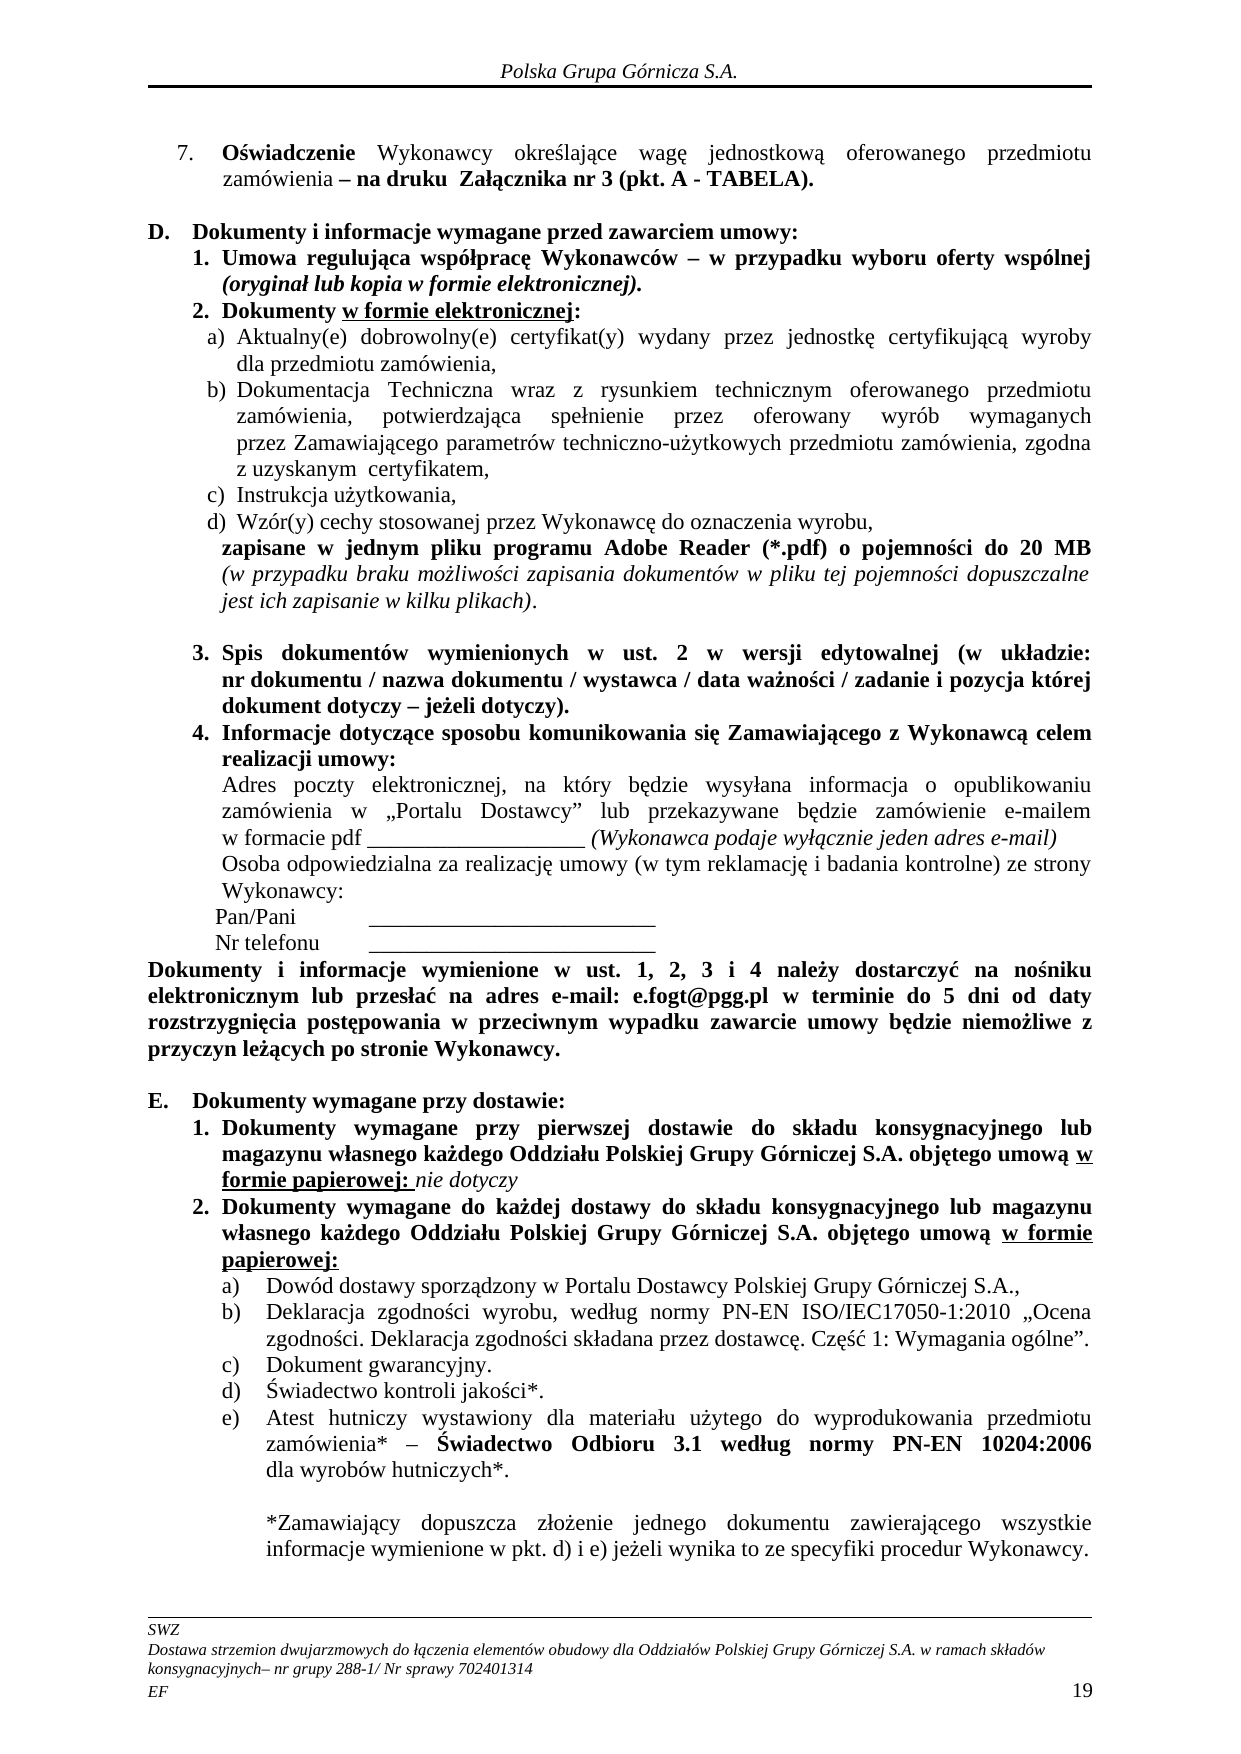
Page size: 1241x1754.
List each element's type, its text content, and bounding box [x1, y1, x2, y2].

list Dokumenty wymagane przy pierwszej dostawie do składu konsygnacyjnego lub magazynu własnego każdego Oddziału Polskiej Grupy Górniczej S.A. objętego umową w formie papierowej: nie dotyczy [192, 1114, 1092, 1193]
list Dokumentacja Techniczna wraz z rysunkiem technicznym oferowanego przedmiotu zamówienia, potwierdzająca spełnienie przez oferowany wyrób wymaganych przez Zamawiającego parametrów techniczno-użytkowych przedmiotu zamówienia, zgodna z uzyskanym certyfikatem, [207, 376, 1092, 481]
list Spis dokumentów wymienionych w ust. 2 w wersji edytowalnej (w układzie: nr dokumentu / nazwa dokumentu / wystawca / data ważności / zadanie i pozycja której dokument dotyczy – jeżeli dotyczy). [192, 639, 1092, 718]
list Informacje dotyczące sposobu komunikowania się Zamawiającego z Wykonawcą celem realizacji umowy: [192, 718, 1092, 771]
list Wzór(y) cechy stosowanej przez Wykonawcę do oznaczenia wyrobu, [207, 508, 1092, 534]
list Aktualny(e) dobrowolny(e) certyfikat(y) wydany przez jednostkę certyfikującą wyroby dla przedmiotu zamówienia, [207, 323, 1092, 376]
list Dowód dostawy sporządzony w Portalu Dostawcy Polskiej Grupy Górniczej S.A., [222, 1272, 1092, 1298]
text *Zamawiający dopuszcza złożenie jednego dokumentu zawierającego wszystkie informacje wymienione w pkt. d) i e) jeżeli wynika to ze specyfiki procedur Wykonawcy. [266, 1509, 1092, 1562]
text zapisane w jednym pliku programu Adobe Reader (*.pdf) o pojemności do 20 MB (w przypadku braku możliwości zapisania dokumentów w pliku tej pojemności dopuszczalne jest ich zapisanie w kilku plikach). [222, 534, 1092, 613]
list Dokumenty w formie elektronicznej: [192, 297, 1092, 323]
list Nr telefonu _________________________ [215, 929, 1092, 956]
text Dokumenty i informacje wymienione w ust. 1, 2, 3 i 4 należy dostarczyć na nośniku elektronicznym lub przesłać na adres e-mail: e.fogt@pgg.pl w terminie do 5 dni od daty rozstrzygnięcia postępowania w przeciwnym wypadku zawarcie umowy będzie niemożliwe z przyczyn leżących po stronie Wykonawcy. [148, 956, 1092, 1061]
list Instrukcja użytkowania, [207, 481, 1092, 508]
list Świadectwo kontroli jakości*. [222, 1377, 1092, 1404]
text Pan/Pani _________________________ [215, 903, 1092, 929]
list Deklaracja zgodności wyrobu, według normy PN-EN ISO/IEC17050-1:2010 „Ocena zgodności. Deklaracja zgodności składana przez dostawcę. Część 1: Wymagania ogólne”. [222, 1298, 1092, 1351]
text Osoba odpowiedzialna za realizację umowy (w tym reklamację i badania kontrolne) ze strony Wykonawcy: [222, 850, 1092, 903]
list Dokumenty wymagane przy dostawie: [148, 1087, 1092, 1114]
list Umowa regulująca współpracę Wykonawców – w przypadku wyboru oferty wspólnej (oryginał lub kopia w formie elektronicznej). [192, 244, 1092, 297]
list Dokument gwarancyjny. [222, 1351, 1092, 1377]
list Oświadczenie Wykonawcy określające wagę jednostkową oferowanego przedmiotu zamówienia – na druku Załącznika nr 3 (pkt. A - TABELA). [185, 139, 1092, 191]
list Dokumenty i informacje wymagane przed zawarciem umowy: [148, 218, 1092, 244]
list Adres poczty elektronicznej, na który będzie wysyłana informacja o opublikowaniu zamówienia w „Portalu Dostawcy” lub przekazywane będzie zamówienie e-mailem w formacie pdf ___________________ (Wykonawca podaje wyłącznie jeden adres e-mail) [222, 771, 1092, 850]
list Dokumenty wymagane do każdej dostawy do składu konsygnacyjnego lub magazynu własnego każdego Oddziału Polskiej Grupy Górniczej S.A. objętego umową w formie papierowej: [192, 1193, 1092, 1272]
list Atest hutniczy wystawiony dla materiału użytego do wyprodukowania przedmiotu zamówienia* – Świadectwo Odbioru 3.1 według normy PN-EN 10204:2006 dla wyrobów hutniczych*. [222, 1404, 1092, 1483]
